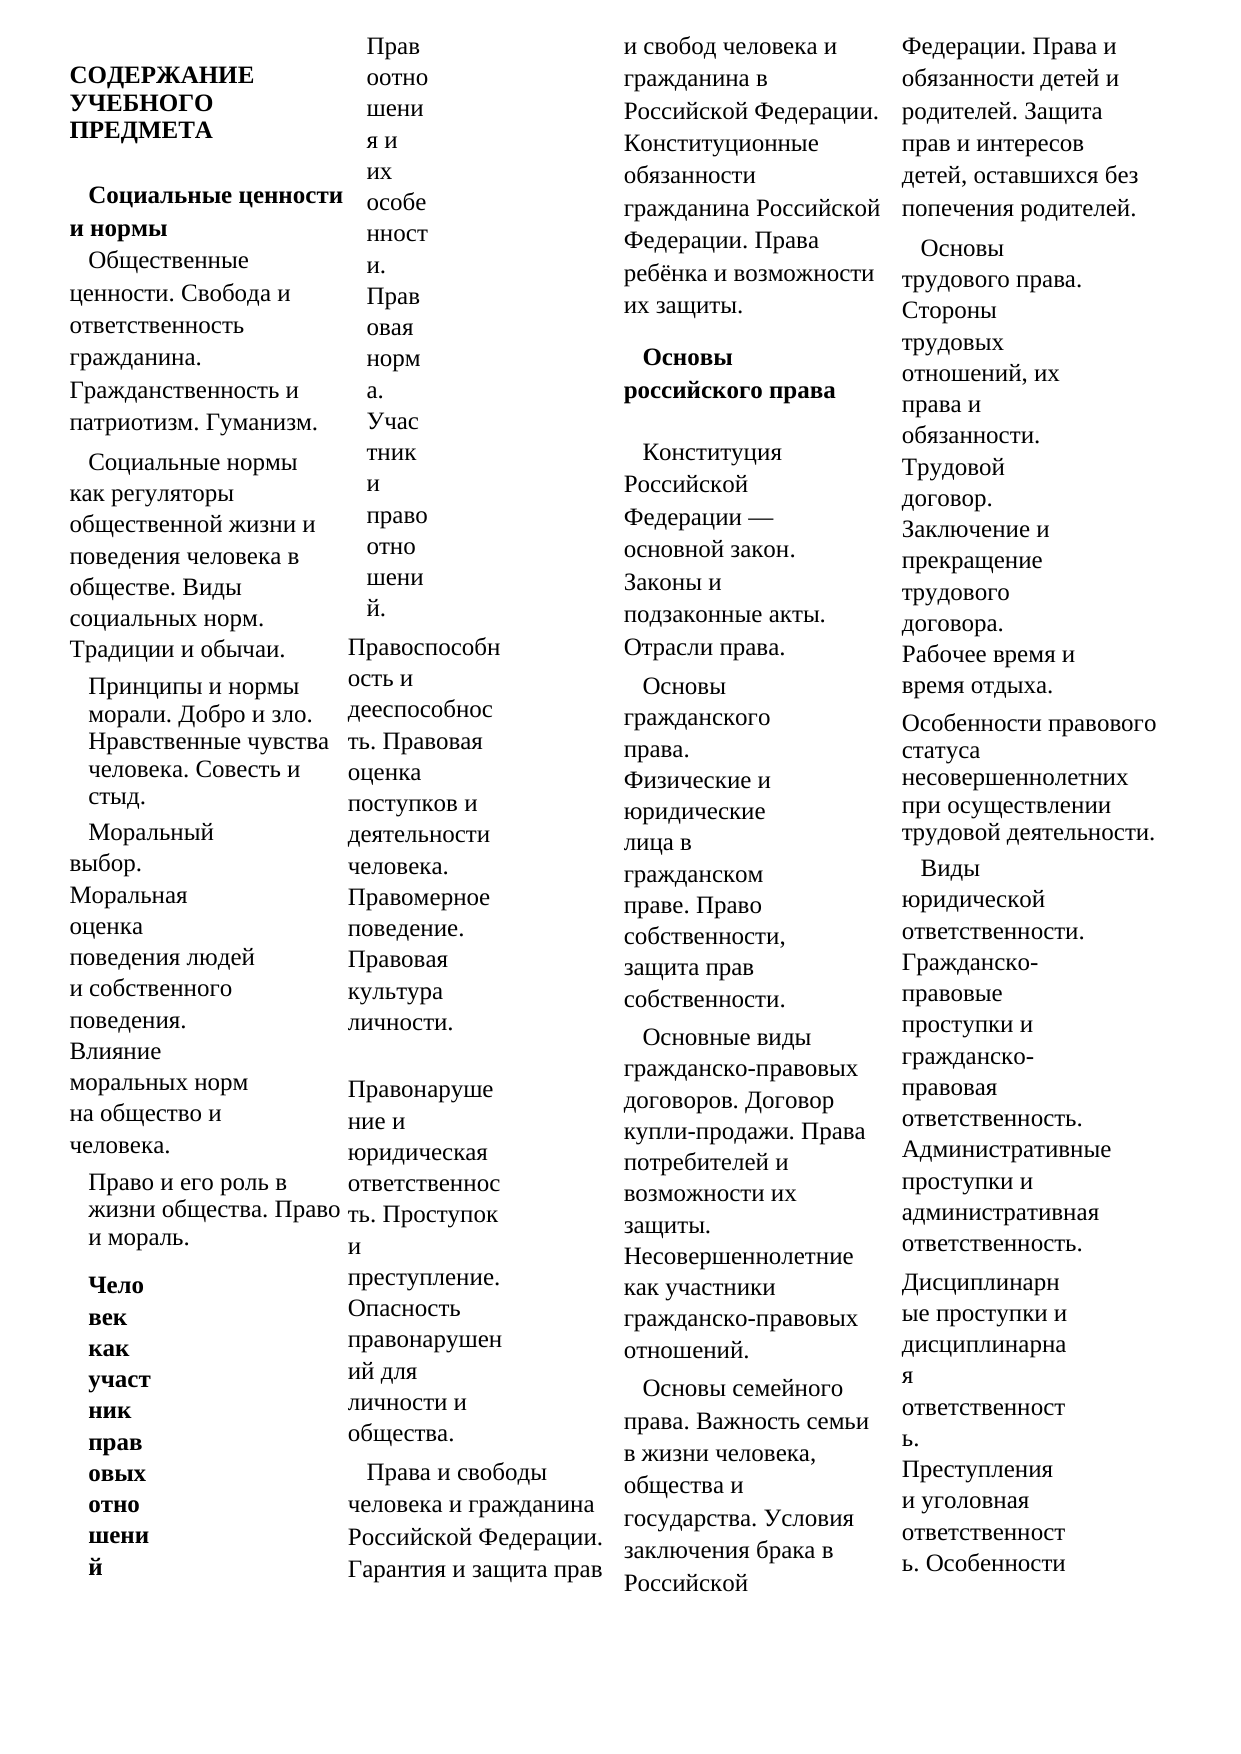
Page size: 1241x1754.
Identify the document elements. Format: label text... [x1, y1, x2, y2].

text Основы семейного права. Важность семьи в жизни человека, общества и государства. Условия заключения брака в Российской Федерации. Права и обязанности детей и родителей. Защита прав и интересов детей, оставшихся без попечения родителей. [623, 1373, 872, 1596]
text Право и его роль в жизни общества. Право и мораль. [88, 1168, 348, 1251]
text Человек как участник правовых отношений Правоотношения и их особенности. Правовая норма. Участники правоотношений. [366, 31, 428, 622]
text Виды юридической ответственности. Гражданско-правовые проступки и гражданско-правовая ответственность. Административные проступки и административная ответственность. [902, 853, 1112, 1257]
text Права и свободы человека и гражданина Российской Федерации. Гарантия и защита прав и свобод человека и гражданина в Российской Федерации. Конституционные обязанности гражданина Российской Федерации. Права ребёнка и возможности их защиты. [623, 31, 887, 319]
text Права и свободы человека и гражданина Российской Федерации. Гарантия и защита прав и свобод человека и гражданина в Российской Федерации. Конституционные обязанности гражданина Российской Федерации. Права ребёнка и возможности их защиты. [348, 1457, 608, 1583]
text Основные виды гражданско-правовых договоров. Договор купли-продажи. Права потребителей и возможности их защиты. Несовершеннолетние как участники гражданско-правовых отношений. [623, 1022, 872, 1363]
text Основы российского права Конституция Российской Федерации — основной закон. Законы и подзаконные акты. Отрасли права. [623, 342, 842, 660]
text Основы гражданского права. Физические и юридические лица в гражданском праве. Право собственности, защита прав собственности. [623, 671, 797, 1012]
text Основы семейного права. Важность семьи в жизни человека, общества и государства. Условия заключения брака в Российской Федерации. Права и обязанности детей и родителей. Защита прав и интересов детей, оставшихся без попечения родителей. [902, 31, 1142, 222]
text Основы трудового права. Стороны трудовых отношений, их права и обязанности. Трудовой договор. Заключение и прекращение трудового договора. Рабочее время и время отдыха. [902, 233, 1082, 699]
text Принципы и нормы морали. Добро и зло. Нравственные чувства человека. Совесть и стыд. [88, 673, 348, 810]
text Социальные ценности и нормы Общественные ценности. Свобода и ответственность гражданина. Гражданственность и патриотизм. Гуманизм. [69, 180, 348, 436]
text Моральный выбор. Моральная оценка поведения людей и собственного поведения. Влияние моральных норм на общество и человека. [69, 817, 258, 1158]
text Социальные нормы как регуляторы общественной жизни и поведения человека в обществе. Виды социальных норм. Традиции и обычаи. [69, 447, 318, 663]
text Человек как участник правовых отношений Правоотношения и их особенности. Правовая норма. Участники правоотношений. [88, 1271, 153, 1581]
text Особенности правового статуса несовершеннолетних при осуществлении трудовой деятельности. [902, 709, 1172, 846]
text СОДЕРЖАНИЕ УЧЕБНОГО ПРЕДМЕТА [69, 62, 348, 144]
text Правоспособность и дееспособность. Правовая оценка поступков и деятельности человека. Правомерное поведение. Правовая культура личности. [348, 632, 503, 1036]
text Правонарушение и юридическая ответственность. Проступок и преступление. Опасность правонарушений для личности и общества. [348, 1046, 503, 1447]
